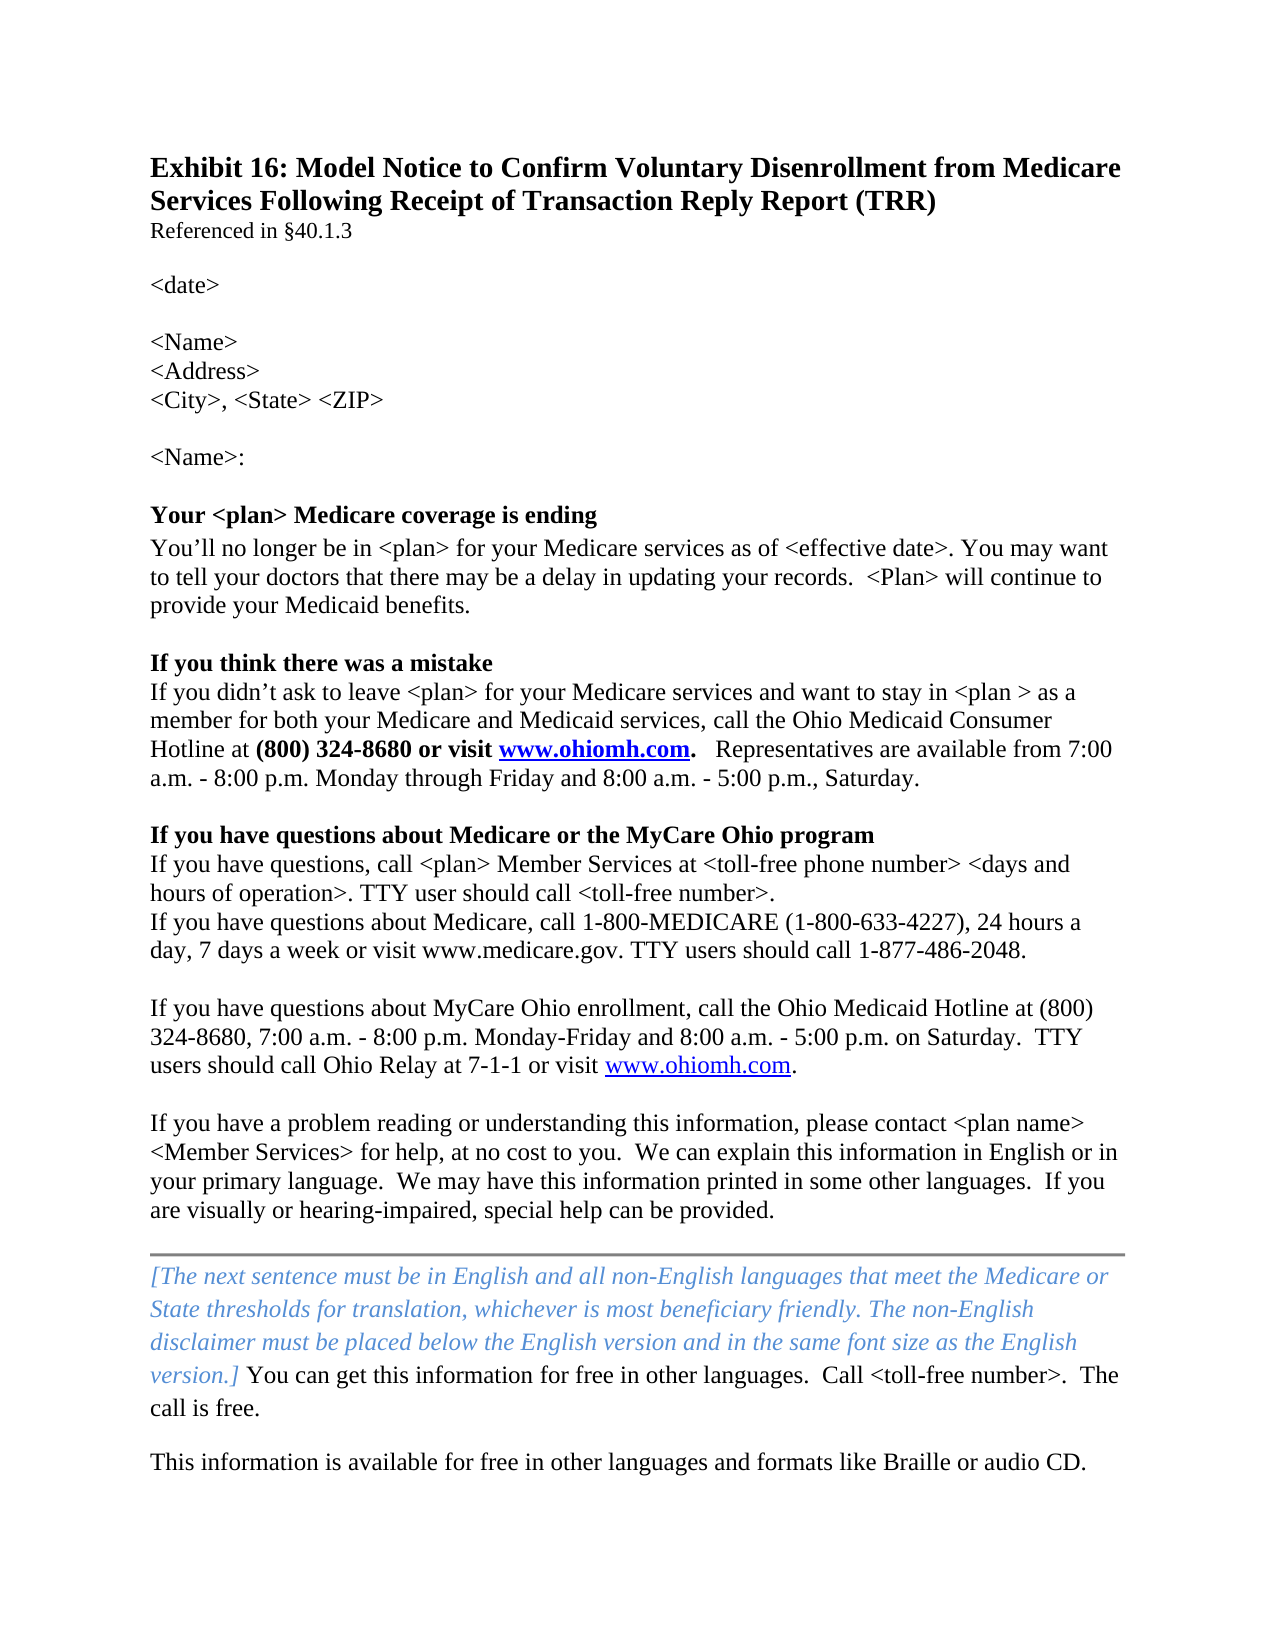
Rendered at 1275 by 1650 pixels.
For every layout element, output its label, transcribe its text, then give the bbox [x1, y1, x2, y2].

text <Name> [150, 327, 1125, 356]
text If you have questions about Medicare or the MyCare Ohio program [150, 820, 1125, 849]
text You’ll no longer be in <plan> for your Medicare services as of <effective date>. You may want to tell your doctors that there may be a delay in updating your records. <Plan> will continue to provide your Medicaid benefits. [150, 533, 1125, 619]
text If you didn’t ask to leave <plan> for your Medicare services and want to stay in <plan > as a member for both your Medicare and Medicaid services, call the Ohio Medicaid Consumer Hotline at (800) 324-8680 or visit www.ohiomh.com. Representatives are available from 7:00 a.m. - 8:00 p.m. Monday through Friday and 8:00 a.m. - 5:00 p.m., Saturday. [150, 677, 1125, 792]
text Your <plan> Medicare coverage is ending [150, 500, 1125, 528]
text <date> [150, 270, 1125, 298]
text If you have questions about MyCare Ohio enrollment, call the Ohio Medicaid Hotline at (800) 324-8680, 7:00 a.m. - 8:00 p.m. Monday-Friday and 8:00 a.m. - 5:00 p.m. on Saturday. TTY users should call Ohio Relay at 7-1-1 or visit www.ohiomh.com. [150, 993, 1125, 1079]
text <Name>: [150, 442, 1125, 471]
text Referenced in §40.1.3 [150, 217, 1125, 243]
text If you have questions about Medicare, call 1-800-MEDICARE (1-800-633-4227), 24 hours a day, 7 days a week or visit www.medicare.gov. TTY users should call 1-877-486-2048. [150, 907, 1125, 964]
text If you have questions, call <plan> Member Services at <toll-free phone number> <days and hours of operation>. TTY user should call <toll-free number>. [150, 849, 1125, 907]
text <City>, <State> <ZIP> [150, 385, 1125, 413]
text If you think there was a mistake [150, 648, 1125, 677]
text [The next sentence must be in English and all non-English languages that meet the Medicare or State thresholds for translation, whichever is most beneficiary friendly. The non-English disclaimer must be placed below the English version and in the same font size as the English version.] You can get this information for free in other languages. Call <toll-free number>. The call is free. [150, 1257, 1125, 1422]
text If you have a problem reading or understanding this information, please contact <plan name> <Member Services> for help, at no cost to you. We can explain this information in English or in your primary language. We may have this information printed in some other languages. If you are visually or hearing-impaired, special help can be provided. [150, 1108, 1125, 1224]
text This information is available for free in other languages and formats like Braille or audio CD. [150, 1447, 1125, 1476]
text Exhibit 16: Model Notice to Confirm Voluntary Disenrollment from Medicare Services Following Receipt of Transaction Reply Report (TRR) [150, 150, 1125, 217]
text <Address> [150, 356, 1125, 385]
